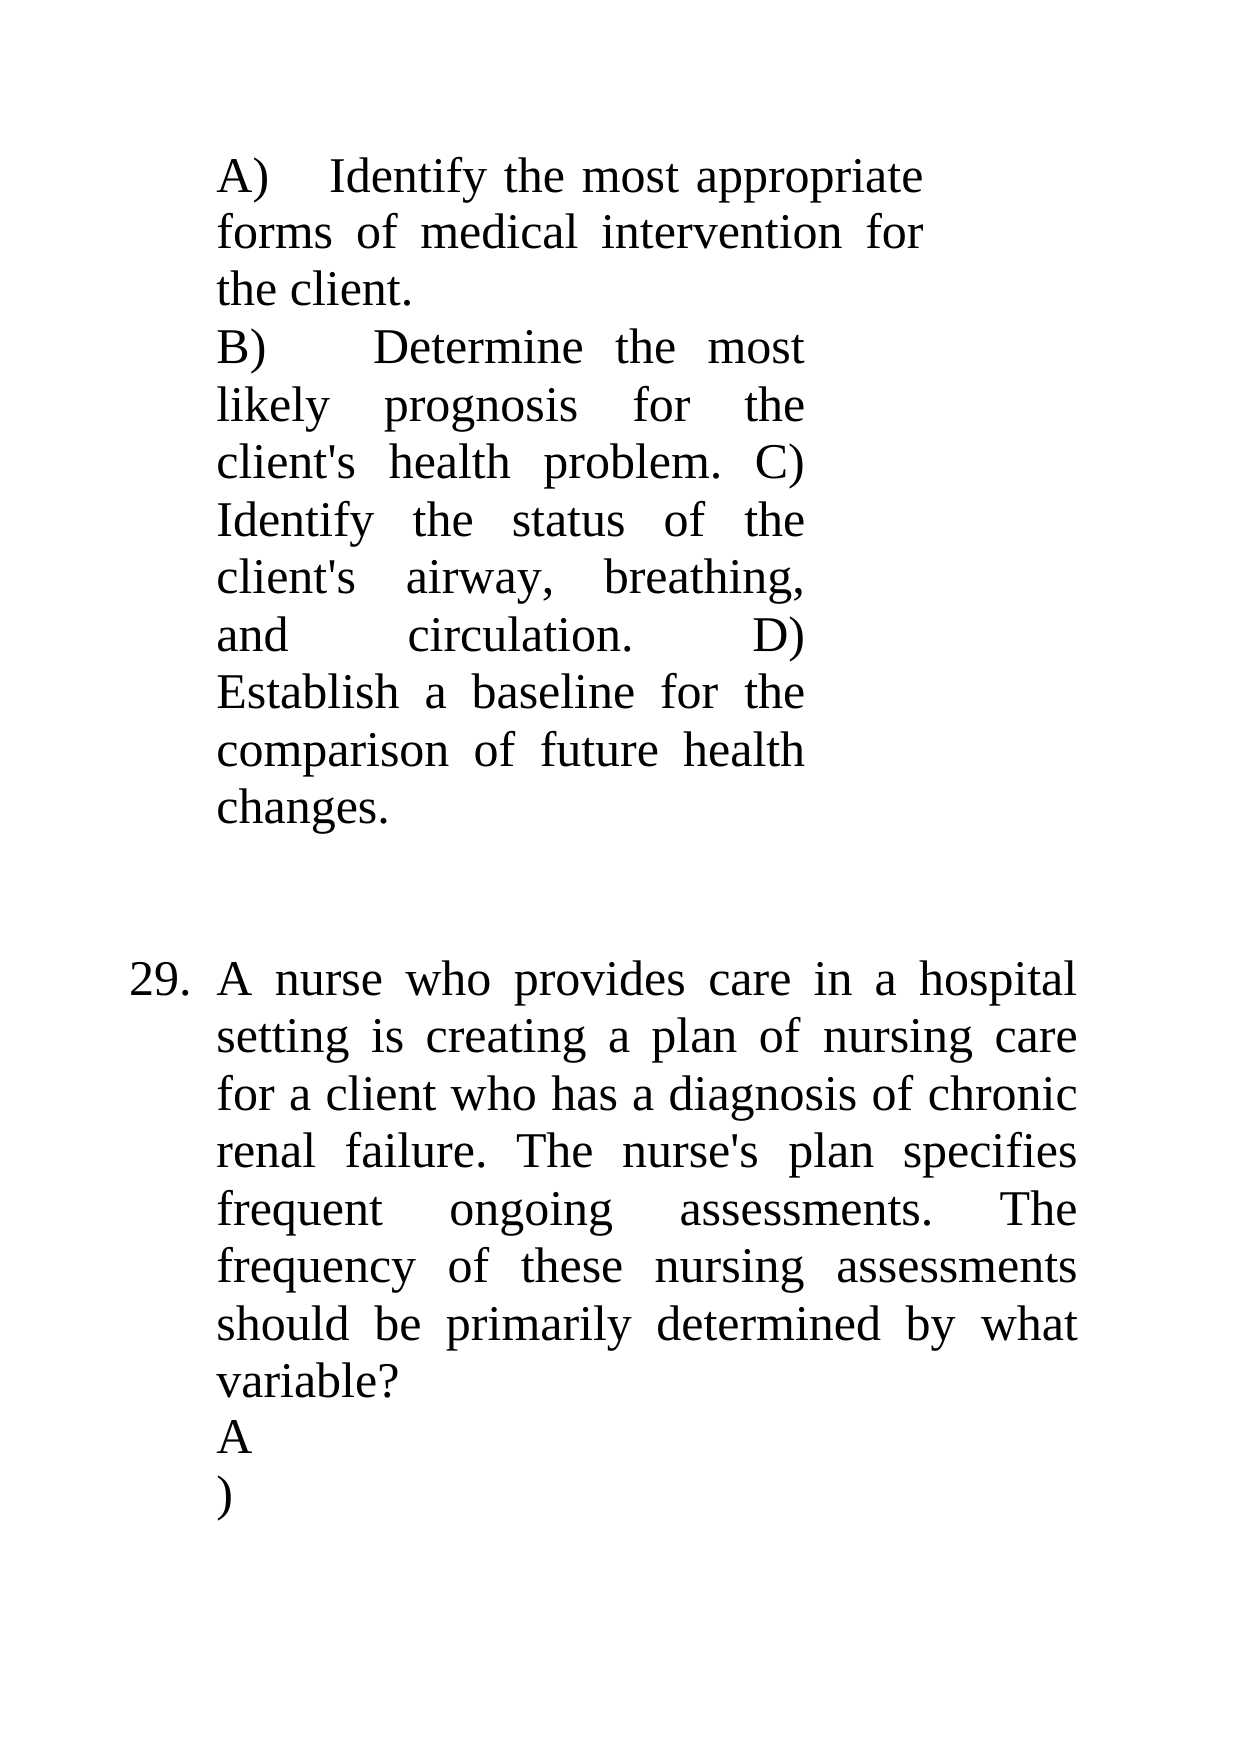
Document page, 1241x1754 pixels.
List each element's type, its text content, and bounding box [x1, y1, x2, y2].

text 29. A nurse who provides care in a hospital setting is creating a plan of nursing care for a client who has a diagnosis of chronic renal failure. The nurse's plan specifies frequent ongoing assessments. The frequency of these nursing assessments should be primarily determined by what variable? [129, 949, 1078, 1409]
text A) Identify the most appropriate forms of medical intervention for the client. [216, 148, 924, 316]
text B) Determine the most likely prognosis for the client's health problem. C) Identify the status of the client's airway, breathing, and circulation. D) Establish a baseline for the comparison of future health changes. [216, 317, 805, 834]
